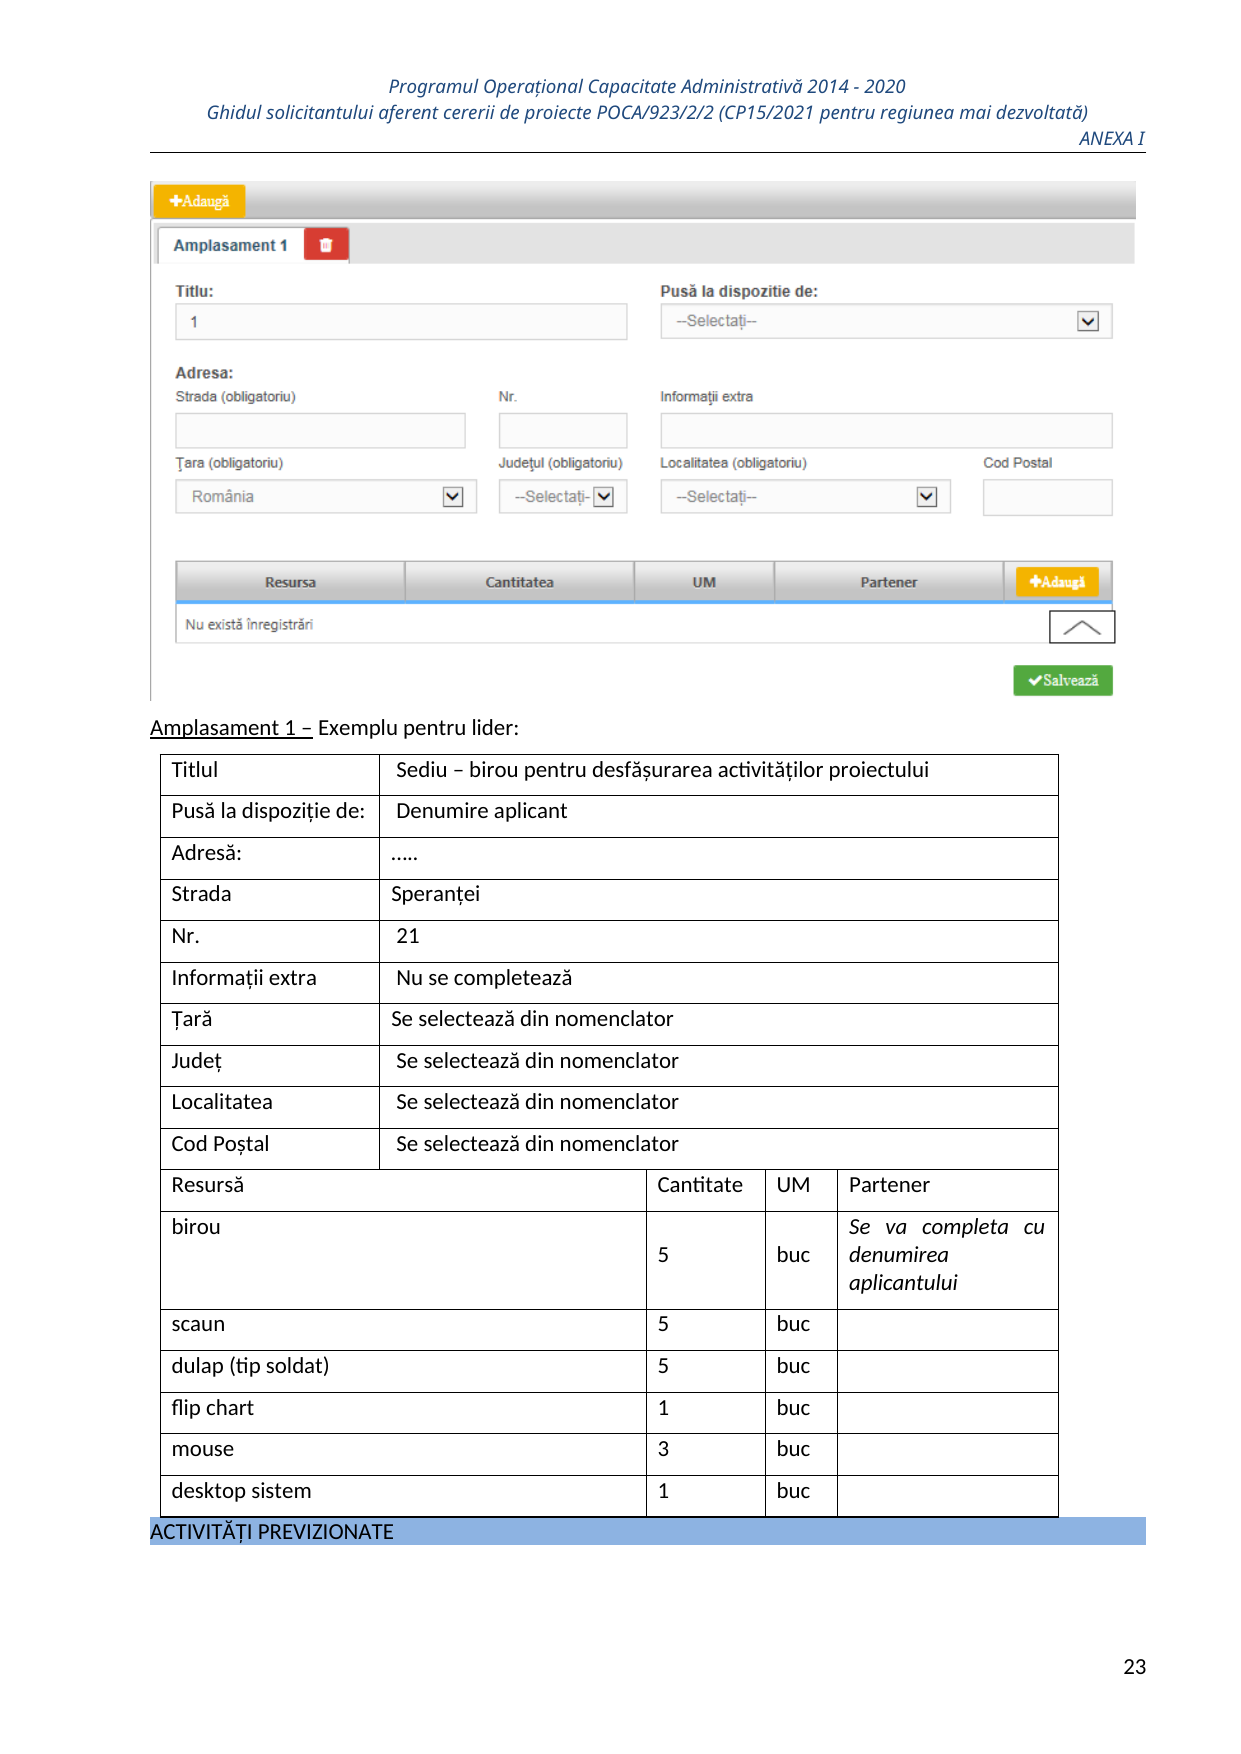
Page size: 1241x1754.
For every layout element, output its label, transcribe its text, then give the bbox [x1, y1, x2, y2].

table_cell Județ [161, 1046, 379, 1086]
picture [150, 181, 1136, 701]
table_cell Pusă la dispoziție de: [161, 796, 379, 837]
table_cell Strada [161, 880, 379, 920]
table_cell Speranței [380, 880, 1058, 920]
text ACTIVITĂȚI PREVIZIONATE [150, 1517, 1146, 1545]
table_cell Cod Poștal [161, 1129, 379, 1169]
table_cell Informații extra [161, 963, 379, 1003]
table_cell dulap (tip soldat) [161, 1351, 646, 1392]
text Amplasament 1 – Exemplu pentru lider: [150, 713, 1146, 741]
table_cell Se selectează din nomenclator [380, 1087, 1058, 1128]
table_cell [838, 1393, 1058, 1433]
table_cell buc [766, 1393, 837, 1433]
table_cell 3 [647, 1434, 765, 1475]
table_cell 1 [647, 1393, 765, 1433]
table_cell Adresă: [161, 838, 379, 878]
table_cell scaun [161, 1310, 646, 1350]
table_cell buc [766, 1351, 837, 1392]
table_cell 5 [647, 1310, 765, 1350]
table_cell flip chart [161, 1393, 646, 1433]
table_cell 5 [647, 1212, 765, 1308]
table_cell mouse [161, 1434, 646, 1475]
table_cell ….. [380, 838, 1058, 878]
table_cell buc [766, 1434, 837, 1475]
table_cell Cantitate [647, 1170, 765, 1211]
table_cell [838, 1310, 1058, 1350]
table_cell Localitatea [161, 1087, 379, 1128]
table_header Titlul [161, 755, 379, 795]
table_cell Țară [161, 1004, 379, 1045]
table_cell Nr. [161, 921, 379, 962]
table_cell Se va completa cu denumirea aplicantului [838, 1212, 1058, 1308]
table_cell Se selectează din nomenclator [380, 1004, 1058, 1045]
table_header Sediu – birou pentru desfășurarea activităților proiectului [380, 755, 1058, 795]
table_cell Resursă [161, 1170, 646, 1211]
table_cell birou [161, 1212, 646, 1308]
table_cell 5 [647, 1351, 765, 1392]
table_cell Nu se completează [380, 963, 1058, 1003]
table_cell 21 [380, 921, 1058, 962]
table_cell Se selectează din nomenclator [380, 1129, 1058, 1169]
table_cell desktop sistem [161, 1476, 646, 1516]
table_cell [838, 1434, 1058, 1475]
table_cell [838, 1351, 1058, 1392]
table_cell UM [766, 1170, 837, 1211]
table_cell buc [766, 1310, 837, 1350]
table_cell Denumire aplicant [380, 796, 1058, 837]
table_cell buc [766, 1212, 837, 1308]
table_cell Se selectează din nomenclator [380, 1046, 1058, 1086]
table_cell Partener [838, 1170, 1058, 1211]
table_cell [838, 1476, 1058, 1516]
table_cell 1 [647, 1476, 765, 1516]
table_cell buc [766, 1476, 837, 1516]
